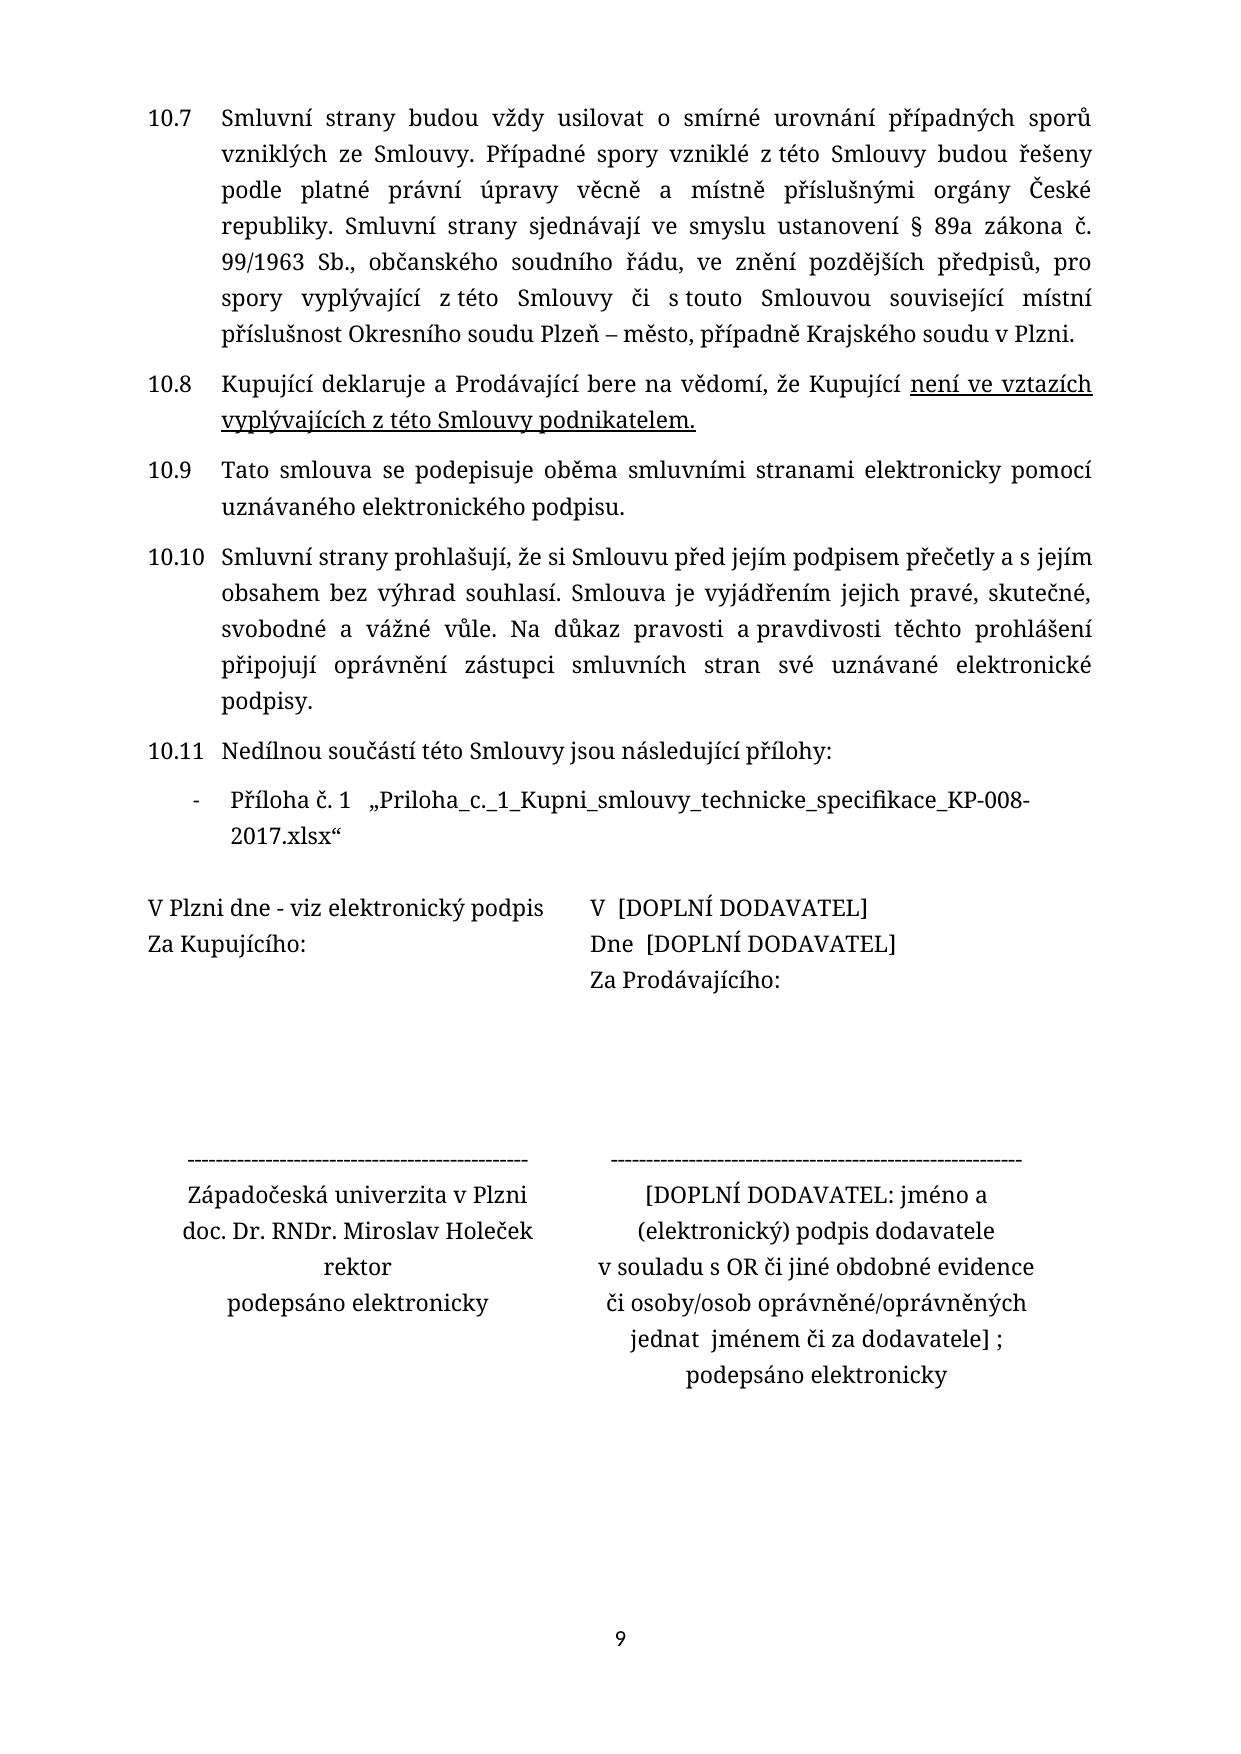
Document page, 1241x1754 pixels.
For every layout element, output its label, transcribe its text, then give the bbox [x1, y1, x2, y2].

text 10.8 Kupující deklaruje a Prodávající bere na vědomí, že Kupující není ve vztazích vyplývajících z této Smlouvy podnikatelem. [148, 368, 1092, 435]
text 10.11 Nedílnou součástí této Smlouvy jsou následující přílohy: [148, 735, 1092, 766]
text 10.10 Smluvní strany prohlašují, že si Smlouvu před jejím podpisem přečetly a s jejím obsahem bez výhrad souhlasí. Smlouva je vyjádřením jejich pravé, skutečné, svobodné a vážné vůle. Na důkaz pravosti a pravdivosti těchto prohlášení připojují oprávnění zástupci smluvních stran své uznávané elektronické podpisy. [148, 541, 1092, 716]
table_header V [DOPLNÍ DODAVATEL] Dne [DOPLNÍ DODAVATEL] Za Prodávajícího: ---------------------------------------------------------- [DOPLNÍ DODAVATEL: jméno a (elektronický) podpis dodavatele v souladu s OR či jiné obdobné evidence či osoby/osob oprávněné/oprávněných jednat jménem či za dodavatele] ; podepsáno elektronicky [579, 892, 1054, 1394]
text 10.7 Smluvní strany budou vždy usilovat o smírné urovnání případných sporů vzniklých ze Smlouvy. Případné spory vzniklé z této Smlouvy budou řešeny podle platné právní úpravy věcně a místně příslušnými orgány České republiky. Smluvní strany sjednávají ve smyslu ustanovení § 89a zákona č. 99/1963 Sb., občanského soudního řádu, ve znění pozdějších předpisů, pro spory vyplývající z této Smlouvy či s touto Smlouvou související místní příslušnost Okresního soudu Plzeň – město, případně Krajského soudu v Plzni. [148, 102, 1092, 349]
table_header V Plzni dne - viz elektronický podpis Za Kupujícího: ------------------------------------------------ Západočeská univerzita v Plzni doc. Dr. RNDr. Miroslav Holeček rektor podepsáno elektronicky [136, 892, 579, 1394]
text 10.9 Tato smlouva se podepisuje oběma smluvními stranami elektronicky pomocí uznávaného elektronického podpisu. [148, 454, 1092, 522]
list Příloha č. 1 „Priloha_c._1_Kupni_smlouvy_technicke_specifikace_KP-008-2017.xlsx“ [193, 784, 1092, 851]
